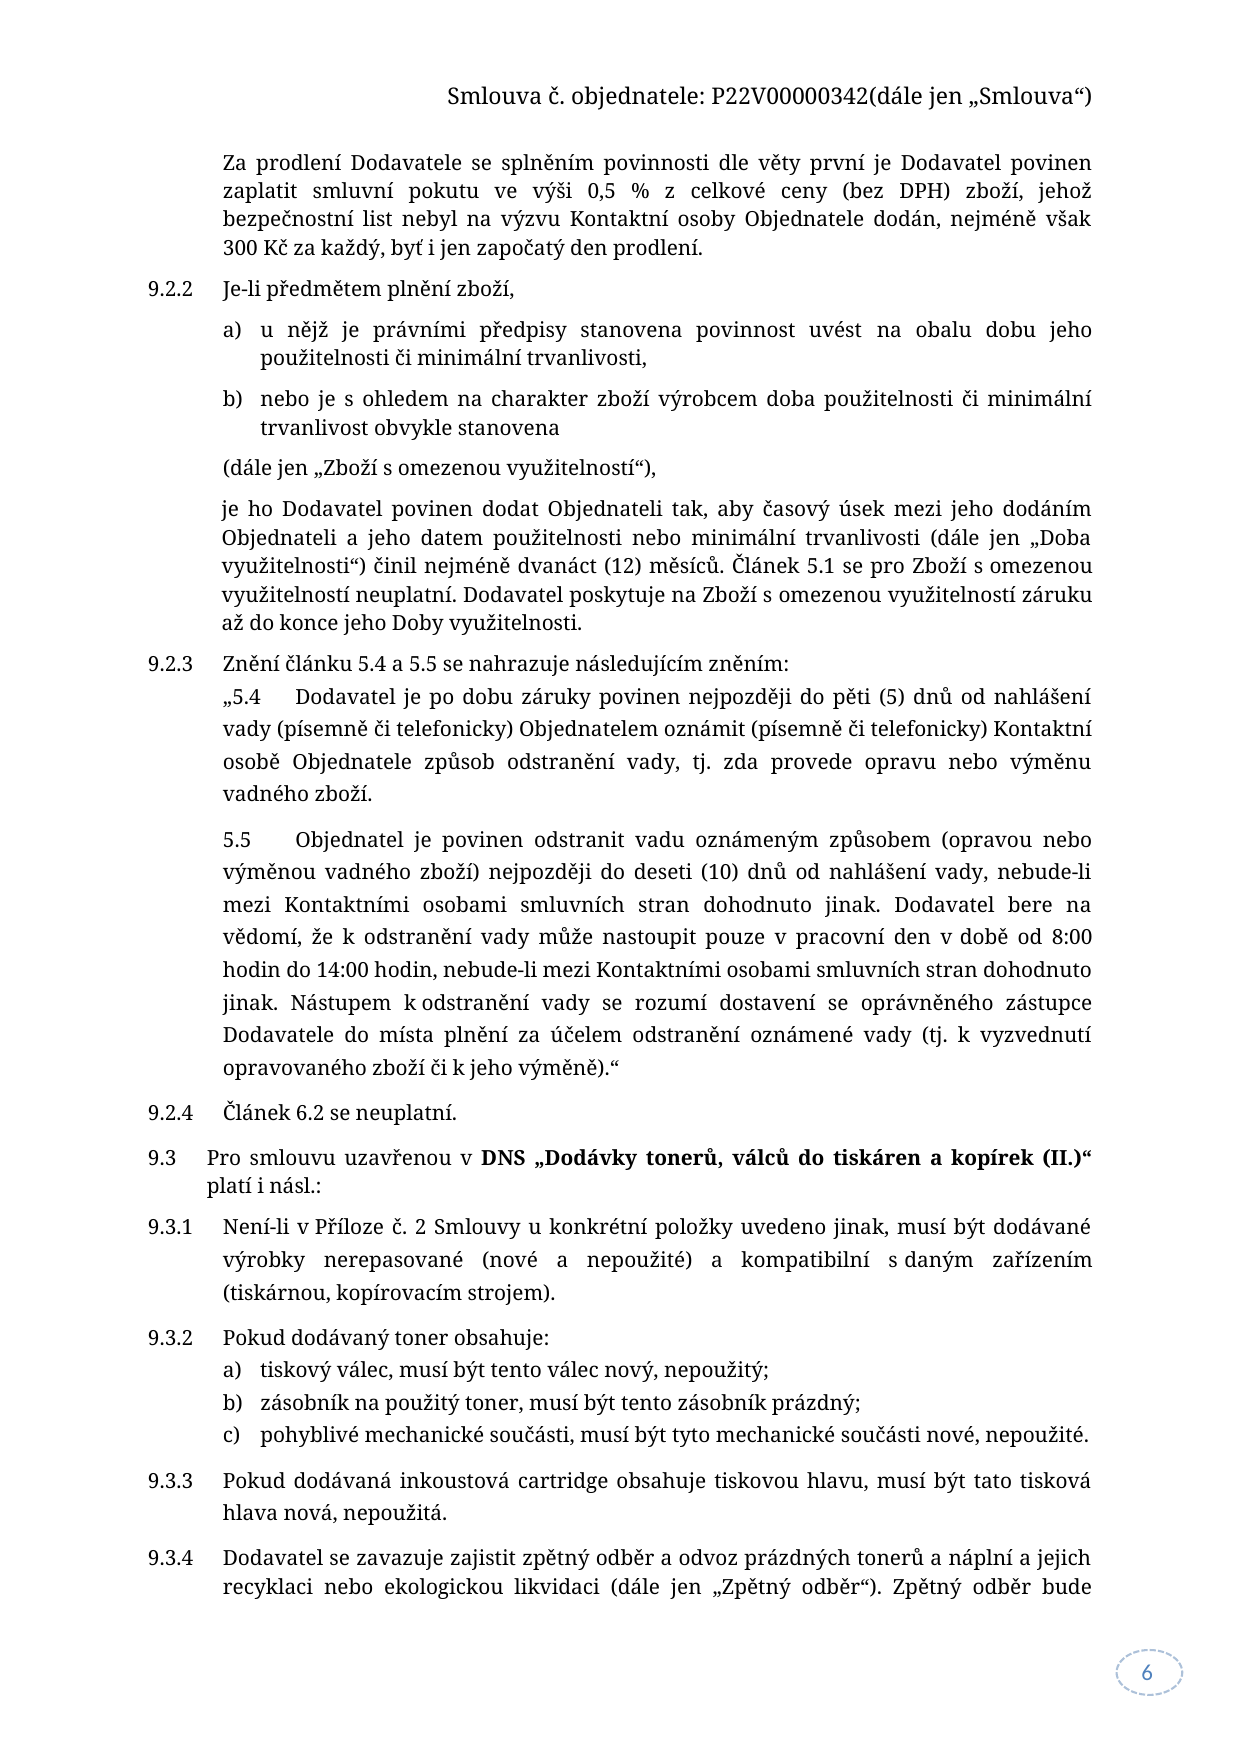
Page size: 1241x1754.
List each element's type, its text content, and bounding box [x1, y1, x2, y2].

list Pokud dodávaná inkoustová cartridge obsahuje tiskovou hlavu, musí být tato tisková hlava nová, nepoužitá. [148, 1466, 1093, 1527]
list Pokud dodávaný toner obsahuje: [148, 1323, 1093, 1351]
list u nějž je právními předpisy stanovena povinnost uvést na obalu dobu jeho použitelnosti či minimální trvanlivosti, [223, 315, 1093, 372]
list Pro smlouvu uzavřenou v DNS „Dodávky tonerů, válců do tiskáren a kopírek (II.)“ platí i násl.: [148, 1143, 1093, 1200]
list 5.5 Objednatel je povinen odstranit vadu oznámeným způsobem (opravou nebo výměnou vadného zboží) nejpozději do deseti (10) dnů od nahlášení vady, nebude-li mezi Kontaktními osobami smluvních stran dohodnuto jinak. Dodavatel bere na vědomí, že k odstranění vady může nastoupit pouze v pracovní den v době od 8:00 hodin do 14:00 hodin, nebude-li mezi Kontaktními osobami smluvních stran dohodnuto jinak. Nástupem k odstranění vady se rozumí dostavení se oprávněného zástupce Dodavatele do místa plnění za účelem odstranění oznámené vady (tj. k vyzvednutí opravovaného zboží či k jeho výměně).“ [223, 825, 1093, 1081]
list Znění článku 5.4 a 5.5 se nahrazuje následujícím zněním: [148, 649, 1093, 678]
list zásobník na použitý toner, musí být tento zásobník prázdný; [223, 1388, 1093, 1416]
text (dále jen „Zboží s omezenou využitelností“), [223, 453, 1093, 482]
text je ho Dodavatel povinen dodat Objednateli tak, aby časový úsek mezi jeho dodáním Objednateli a jeho datem použitelnosti nebo minimální trvanlivosti (dále jen „Doba využitelnosti“) činil nejméně dvanáct (12) měsíců. Článek 5.1 se pro Zboží s omezenou využitelností neuplatní. Dodavatel poskytuje na Zboží s omezenou využitelností záruku až do konce jeho Doby využitelnosti. [221, 494, 1093, 637]
list Je-li předmětem plnění zboží, [148, 274, 1093, 302]
list Článek 6.2 se neuplatní. [148, 1098, 1093, 1126]
list tiskový válec, musí být tento válec nový, nepoužitý; [223, 1355, 1093, 1384]
list pohyblivé mechanické součásti, musí být tyto mechanické součásti nové, nepoužité. [223, 1421, 1093, 1449]
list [148, 1543, 1093, 1600]
list „5.4 Dodavatel je po dobu záruky povinen nejpozději do pěti (5) dnů od nahlášení vady (písemně či telefonicky) Objednatelem oznámit (písemně či telefonicky) Kontaktní osobě Objednatele způsob odstranění vady, tj. zda provede opravu nebo výměnu vadného zboží. [223, 682, 1093, 808]
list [148, 148, 1093, 261]
list Není-li v Příloze č. 2 Smlouvy u konkrétní položky uvedeno jinak, musí být dodávané výrobky nerepasované (nové a nepoužité) a kompatibilní s daným zařízením (tiskárnou, kopírovacím strojem). [148, 1212, 1093, 1306]
list nebo je s ohledem na charakter zboží výrobcem doba použitelnosti či minimální trvanlivost obvykle stanovena [223, 384, 1093, 441]
